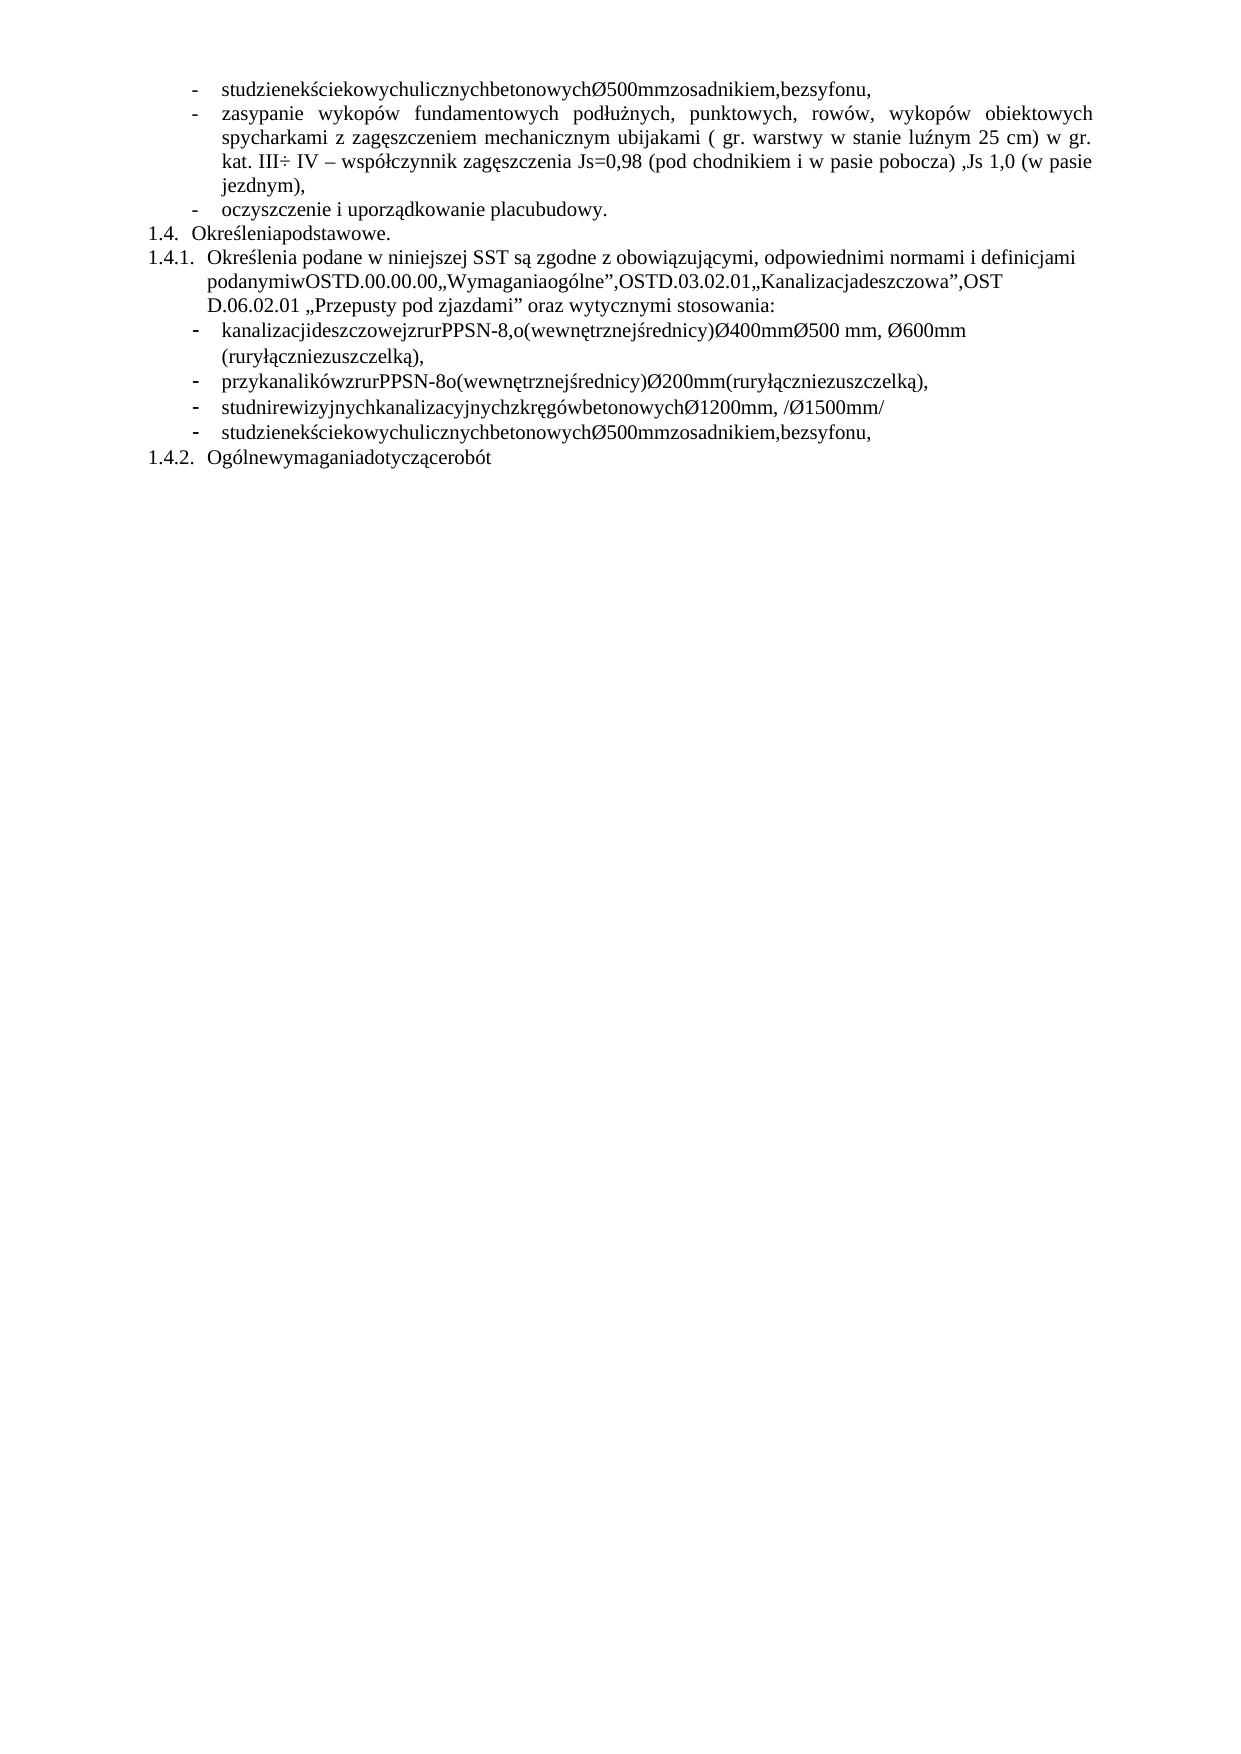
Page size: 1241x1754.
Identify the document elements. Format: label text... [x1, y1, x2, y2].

list studzienekściekowychulicznychbetonowychØ500mmzosadnikiem,bezsyfonu, [192, 419, 1105, 445]
list Określeniapodstawowe. [148, 221, 1105, 245]
list Ogólnewymaganiadotyczącerobót [148, 445, 1105, 469]
text D.06.02.01 „Przepusty pod zjazdami” oraz wytycznymi stosowania: [207, 293, 1065, 317]
list studzienekściekowychulicznychbetonowychØ500mmzosadnikiem,bezsyfonu, [191, 77, 1105, 101]
list przykanalikówzrurPPSN-8o(wewnętrznejśrednicy)Ø200mm(ruryłączniezuszczelką), [192, 368, 1105, 394]
list kanalizacjideszczowejzrurPPSN-8,o(wewnętrznejśrednicy)Ø400mmØ500 mm, Ø600mm (ruryłączniezuszczelką), [192, 317, 1105, 368]
list Określenia podane w niniejszej SST są zgodne z obowiązującymi, odpowiednimi normami i definicjami podanymiwOSTD.00.00.00„Wymaganiaogólne”,OSTD.03.02.01„Kanalizacjadeszczowa”,OST [148, 245, 1094, 293]
list oczyszczenie i uporządkowanie placubudowy. [191, 197, 1105, 221]
list zasypanie wykopów fundamentowych podłużnych, punktowych, rowów, wykopów obiektowych spycharkami z zagęszczeniem mechanicznym ubijakami ( gr. warstwy w stanie luźnym 25 cm) w gr. kat. III÷ IV – współczynnik zagęszczenia Js=0,98 (pod chodnikiem i w pasie pobocza) ,Js 1,0 (w pasie jezdnym), [191, 101, 1093, 197]
list studnirewizyjnychkanalizacyjnychzkręgówbetonowychØ1200mm, /Ø1500mm/ [192, 394, 1105, 419]
